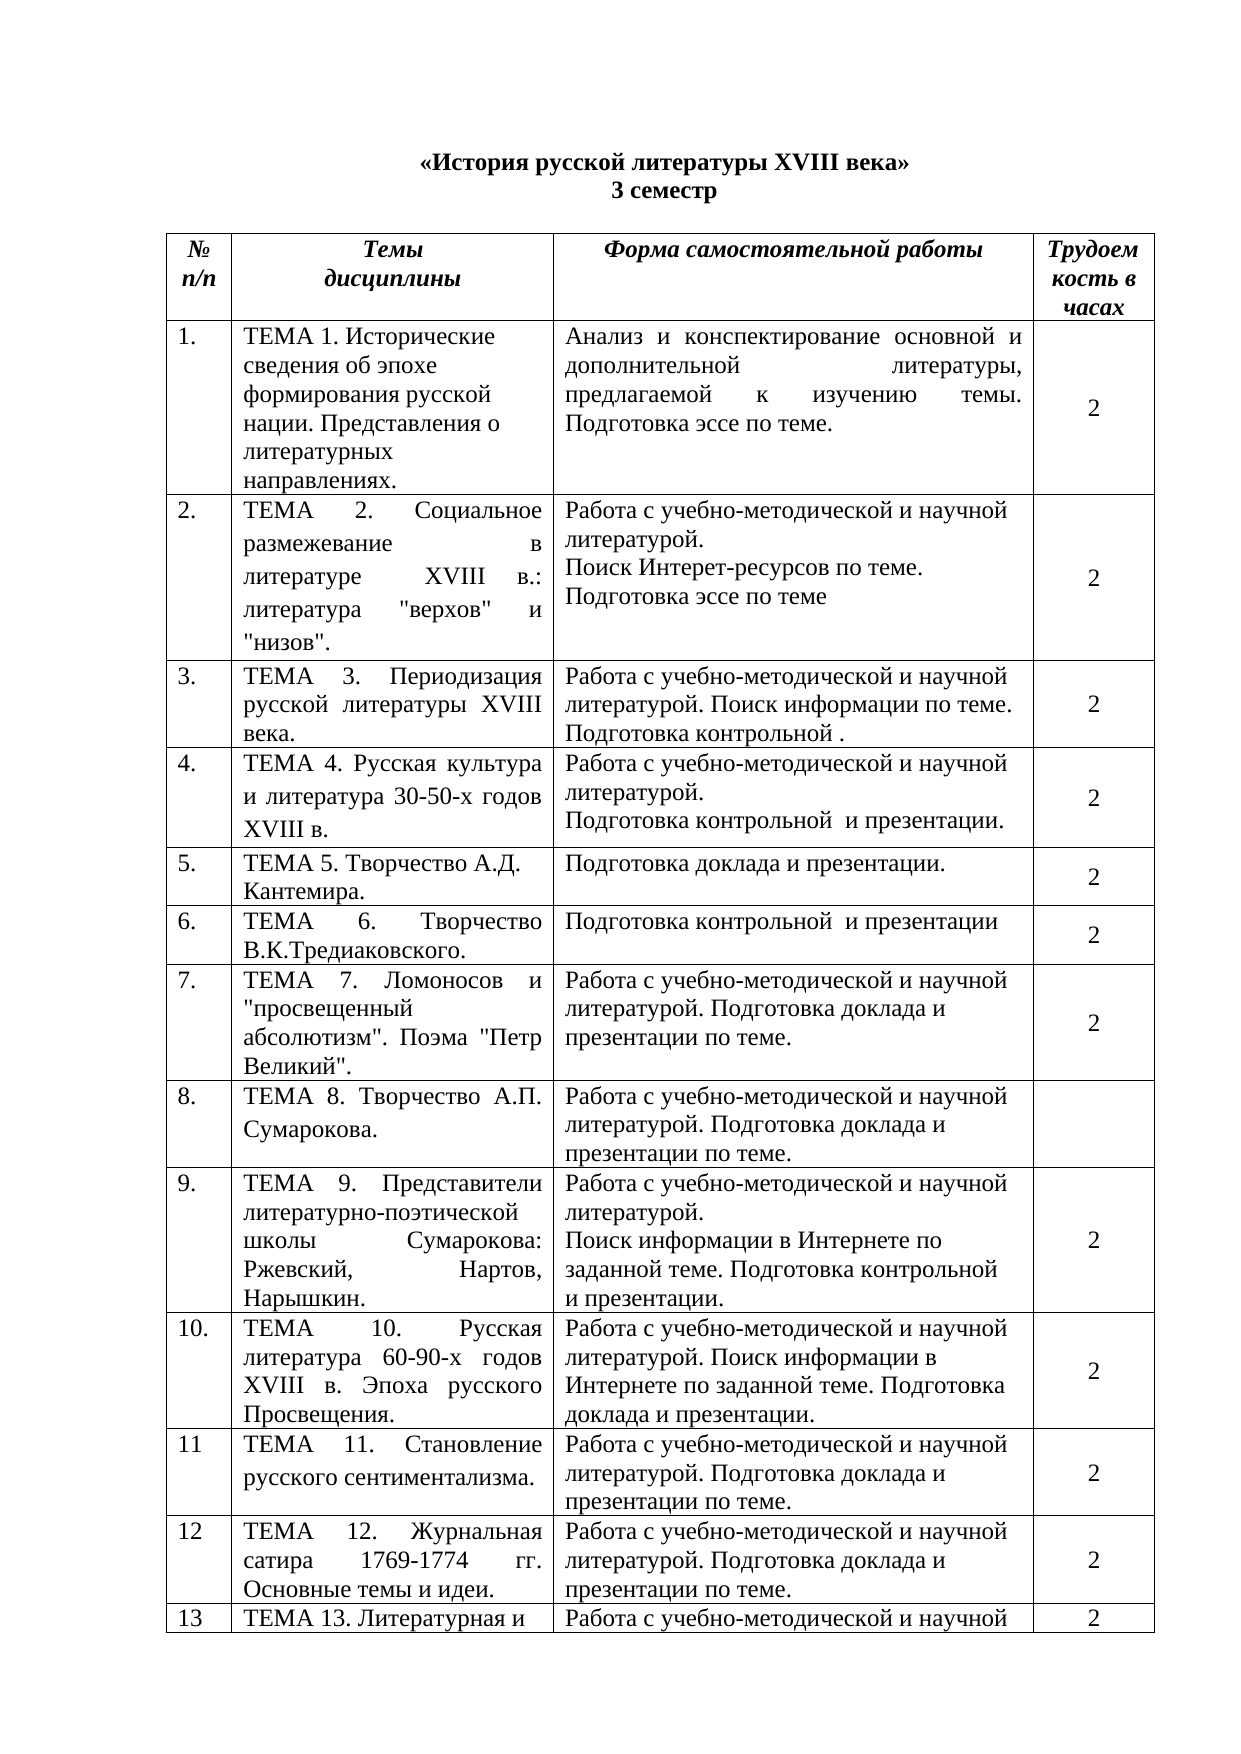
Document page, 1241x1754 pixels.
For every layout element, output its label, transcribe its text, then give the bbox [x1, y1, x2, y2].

table_cell 1. [167, 321, 231, 494]
table_cell Работа с учебно-методической и научной литературой. Подготовка контрольной и презентации. [554, 748, 1033, 847]
table_cell 2 [1034, 1516, 1154, 1602]
text 3 семестр [177, 176, 1152, 204]
table_cell 2 [1034, 495, 1154, 660]
table_cell 2 [1034, 748, 1154, 847]
table_cell Подготовка контрольной и презентации [554, 906, 1033, 964]
table_cell 2 [1034, 906, 1154, 964]
table_cell ТЕМА 10. Русская литература 60-90-х годов XVIII в. Эпоха русского Просвещения. [232, 1313, 553, 1428]
table_cell 5. [167, 848, 231, 905]
text «История русской литературы XVIII века» [177, 147, 1152, 176]
table_cell ТЕМА 11. Становление русского сентиментализма. [232, 1429, 553, 1515]
table_cell ТЕМА 6. Творчество В.К.Тредиаковского. [232, 906, 553, 964]
table_cell ТЕМА 5. Творчество А.Д. Кантемира. [232, 848, 553, 905]
table_cell 10. [167, 1313, 231, 1428]
table_cell Работа с учебно-методической и научной литературой. Поиск информации в Интернете по заданной теме. Подготовка контрольной и презентации. [554, 1168, 1033, 1312]
table_cell 7. [167, 965, 231, 1080]
table_header Форма самостоятельной работы [554, 234, 1033, 320]
table_cell 2 [1034, 965, 1154, 1080]
table_cell Работа с учебно-методической и научной литературой. Подготовка доклада и презентации по теме. [554, 965, 1033, 1080]
table_cell ТЕМА 7. Ломоносов и "просвещенный абсолютизм". Поэма "Петр Великий". [232, 965, 553, 1080]
table_cell 2 [1034, 1168, 1154, 1312]
table_cell 2 [1034, 661, 1154, 747]
table_cell 4. [167, 748, 231, 847]
table_cell Работа с учебно-методической и научной литературой. Поиск информации по теме. Подготовка контрольной . [554, 661, 1033, 747]
table_cell 8. [167, 1081, 231, 1167]
table_cell Работа с учебно-методической и научной литературой. Поиск информации в Интернете по заданной теме. Подготовка доклада и презентации. [554, 1313, 1033, 1428]
table_header Темы дисциплины [232, 234, 553, 320]
table_cell 2 [1034, 848, 1154, 905]
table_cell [554, 1604, 1033, 1632]
table_cell 3. [167, 661, 231, 747]
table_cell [232, 1604, 553, 1632]
table_cell ТЕМА 2. Социальное размежевание в литературе XVIII в.: литература "верхов" и "низов". [232, 495, 553, 660]
table_cell Подготовка доклада и презентации. [554, 848, 1033, 905]
table_cell 2 [1034, 1429, 1154, 1515]
table_cell 2 [1034, 321, 1154, 494]
table_cell 2 [1034, 1313, 1154, 1428]
table_cell ТЕМА 3. Периодизация русской литературы XVIII века. [232, 661, 553, 747]
table_cell ТЕМА 8. Творчество А.П. Сумарокова. [232, 1081, 553, 1167]
table_cell ТЕМА 1. Исторические сведения об эпохе формирования русской нации. Представления о литературных направлениях. [232, 321, 553, 494]
table_cell ТЕМА 12. Журнальная сатира 1769-1774 гг. Основные темы и идеи. [232, 1516, 553, 1602]
table_header № п/п [167, 234, 231, 320]
table_cell Работа с учебно-методической и научной литературой. Поиск Интерет-ресурсов по теме. Подготовка эссе по теме [554, 495, 1033, 660]
table_cell ТЕМА 9. Представители литературно-поэтической школы Сумарокова: Ржевский, Нартов, Нарышкин. [232, 1168, 553, 1312]
table_cell 6. [167, 906, 231, 964]
table_cell 11 [167, 1429, 231, 1515]
table_cell ТЕМА 4. Русская культура и литература 30-50-х годов XVIII в. [232, 748, 553, 847]
table_cell Работа с учебно-методической и научной литературой. Подготовка доклада и презентации по теме. [554, 1429, 1033, 1515]
table_cell [1034, 1081, 1154, 1167]
table_header Трудоемкость в часах [1034, 234, 1154, 320]
table_cell Работа с учебно-методической и научной литературой. Подготовка доклада и презентации по теме. [554, 1516, 1033, 1602]
table_cell 2. [167, 495, 231, 660]
table_cell Работа с учебно-методической и научной литературой. Подготовка доклада и презентации по теме. [554, 1081, 1033, 1167]
table_cell 13 [167, 1604, 231, 1632]
table_cell 12 [167, 1516, 231, 1602]
table_cell Анализ и конспектирование основной и дополнительной литературы, предлагаемой к изучению темы. Подготовка эссе по теме. [554, 321, 1033, 494]
table_cell 2 [1034, 1604, 1154, 1632]
table_cell 9. [167, 1168, 231, 1312]
